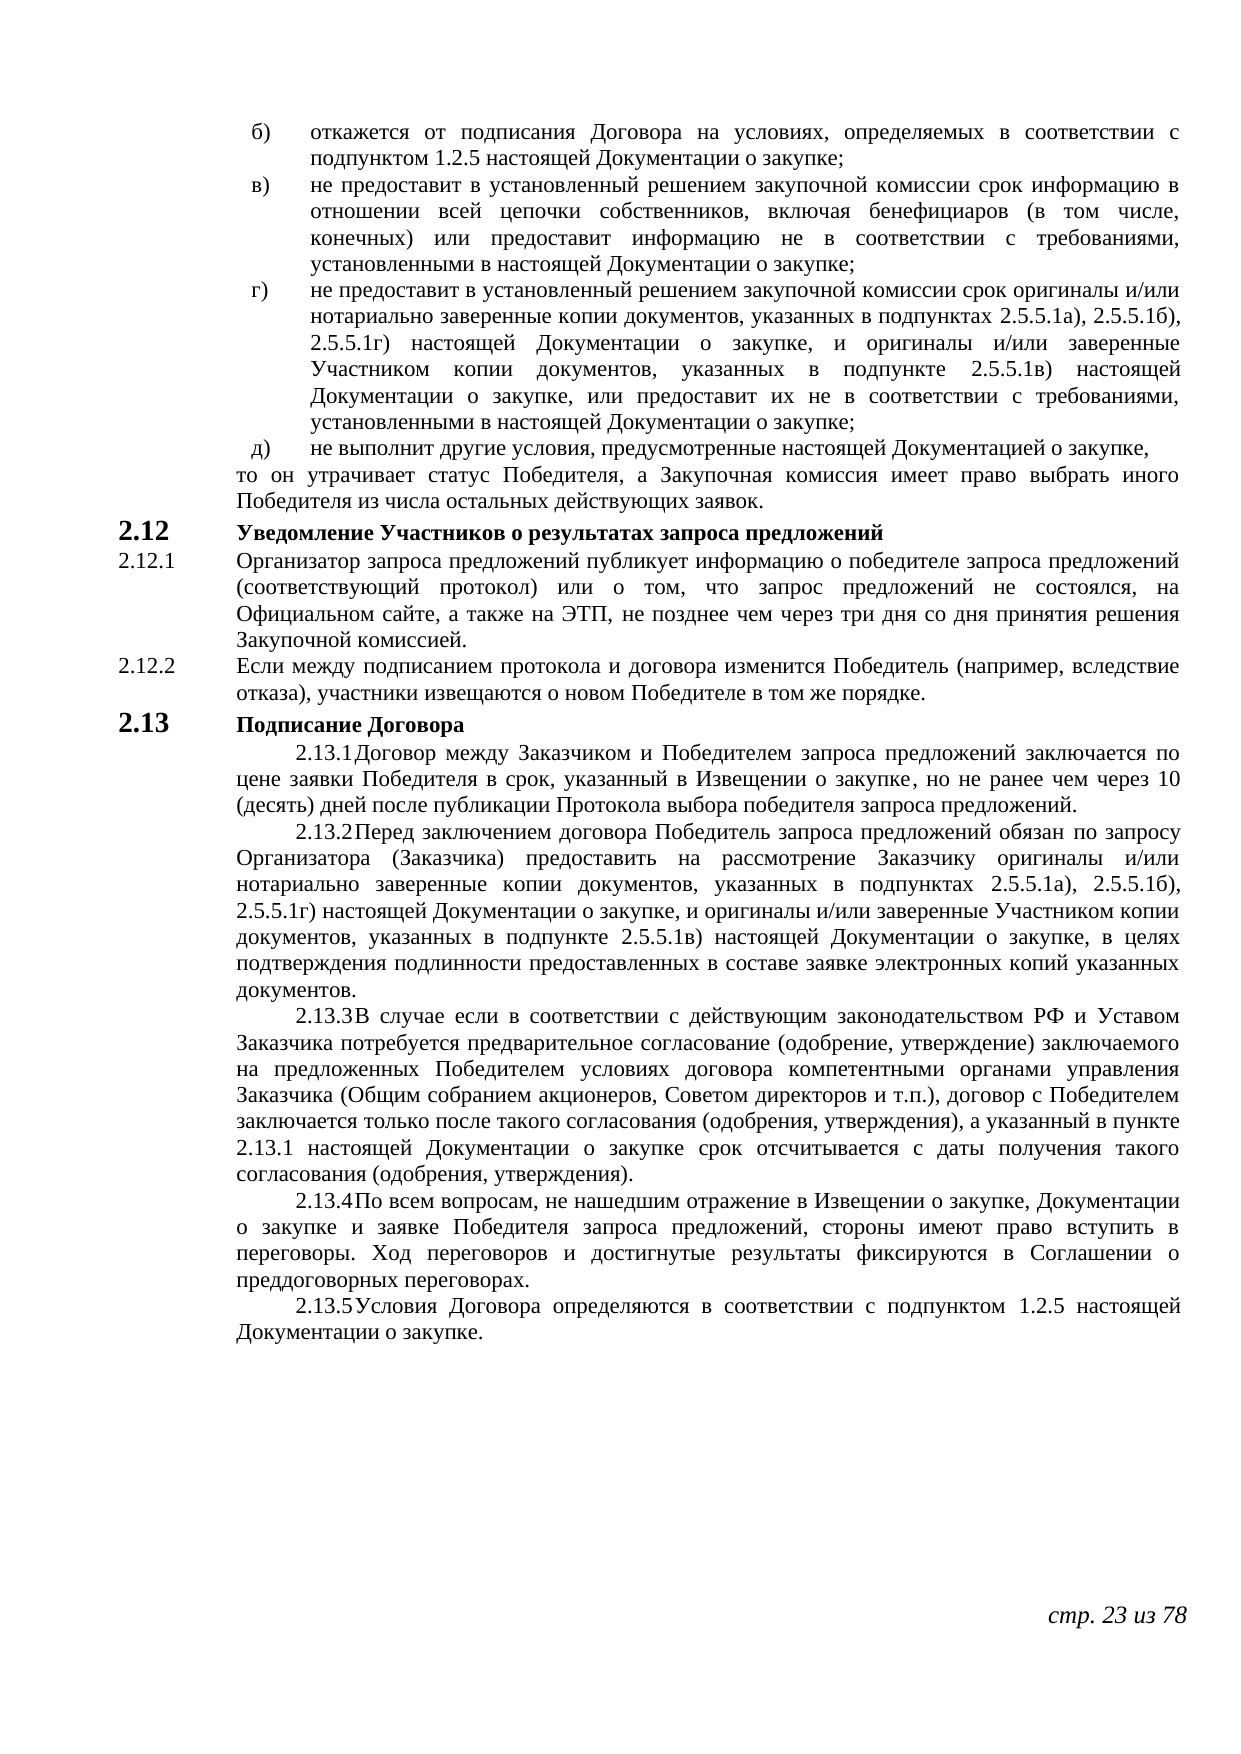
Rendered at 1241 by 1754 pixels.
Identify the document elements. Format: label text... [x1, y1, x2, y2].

text Договор между Заказчиком и Победителем запроса предложений заключается по цене заявки Победителя в срок, указанный в Извещении о закупке, но не ранее чем через 10 (десять) дней после публикации Протокола выбора победителя запроса предложений. [236, 739, 1181, 818]
text Перед заключением договора Победитель запроса предложений обязан по запросу Организатора (Заказчика) предоставить на рассмотрение Заказчику оригиналы и/или нотариально заверенные копии документов, указанных в подпунктах 2.5.5.1а), 2.5.5.1б), 2.5.5.1г) настоящей Документации о закупке, и оригиналы и/или заверенные Участником копии документов, указанных в подпункте 2.5.5.1в) настоящей Документации о закупке, в целях подтверждения подлинности предоставленных в составе заявке электронных копий указанных документов. [236, 818, 1181, 1002]
subtitle Уведомление Участников о результатах запроса предложений [118, 513, 1181, 547]
text не выполнит другие условия, предусмотренные настоящей Документацией о закупке, [251, 434, 1181, 461]
text не предоставит в установленный решением закупочной комиссии срок оригиналы и/или нотариально заверенные копии документов, указанных в подпунктах 2.5.5.1а), 2.5.5.1б), 2.5.5.1г) настоящей Документации о закупке, и оригиналы и/или заверенные Участником копии документов, указанных в подпункте 2.5.5.1в) настоящей Документации о закупке, или предоставит их не в соответствии с требованиями, установленными в настоящей Документации о закупке; [251, 276, 1181, 434]
list Если между подписанием протокола и договора изменится Победитель (например, вследствие отказа), участники извещаются о новом Победителе в том же порядке. [118, 652, 1181, 705]
text Условия Договора определяются в соответствии с подпунктом 1.2.5 настоящей Документации о закупке. [236, 1292, 1181, 1345]
text По всем вопросам, не нашедшим отражение в Извещении о закупке, Документации о закупке и заявке Победителя запроса предложений, стороны имеют право вступить в переговоры. Ход переговоров и достигнутые результаты фиксируются в Соглашении о преддоговорных переговорах. [236, 1187, 1181, 1292]
text не предоставит в установленный решением закупочной комиссии срок информацию в отношении всей цепочки собственников, включая бенефициаров (в том числе, конечных) или предоставит информацию не в соответствии с требованиями, установленными в настоящей Документации о закупке; [251, 171, 1181, 276]
text то он утрачивает статус Победителя, а Закупочная комиссия имеет право выбрать иного Победителя из числа остальных действующих заявок. [236, 461, 1181, 513]
text откажется от подписания Договора на условиях, определяемых в соответствии с подпунктом 1.2.5 настоящей Документации о закупке; [251, 118, 1181, 171]
text В случае если в соответствии с действующим законодательством РФ и Уставом Заказчика потребуется предварительное согласование (одобрение, утверждение) заключаемого на предложенных Победителем условиях договора компетентными органами управления Заказчика (Общим собранием акционеров, Советом директоров и т.п.), договор с Победителем заключается только после такого согласования (одобрения, утверждения), а указанный в пункте 2.13.1 настоящей Документации о закупке срок отсчитывается с даты получения такого согласования (одобрения, утверждения). [236, 1002, 1181, 1187]
subtitle Подписание Договора [118, 705, 1181, 739]
list Организатор запроса предложений публикует информацию о победителе запроса предложений (соответствующий протокол) или о том, что запрос предложений не состоялся, на Официальном сайте, а также на ЭТП, не позднее чем через три дня со дня принятия решения Закупочной комиссией. [118, 547, 1181, 652]
